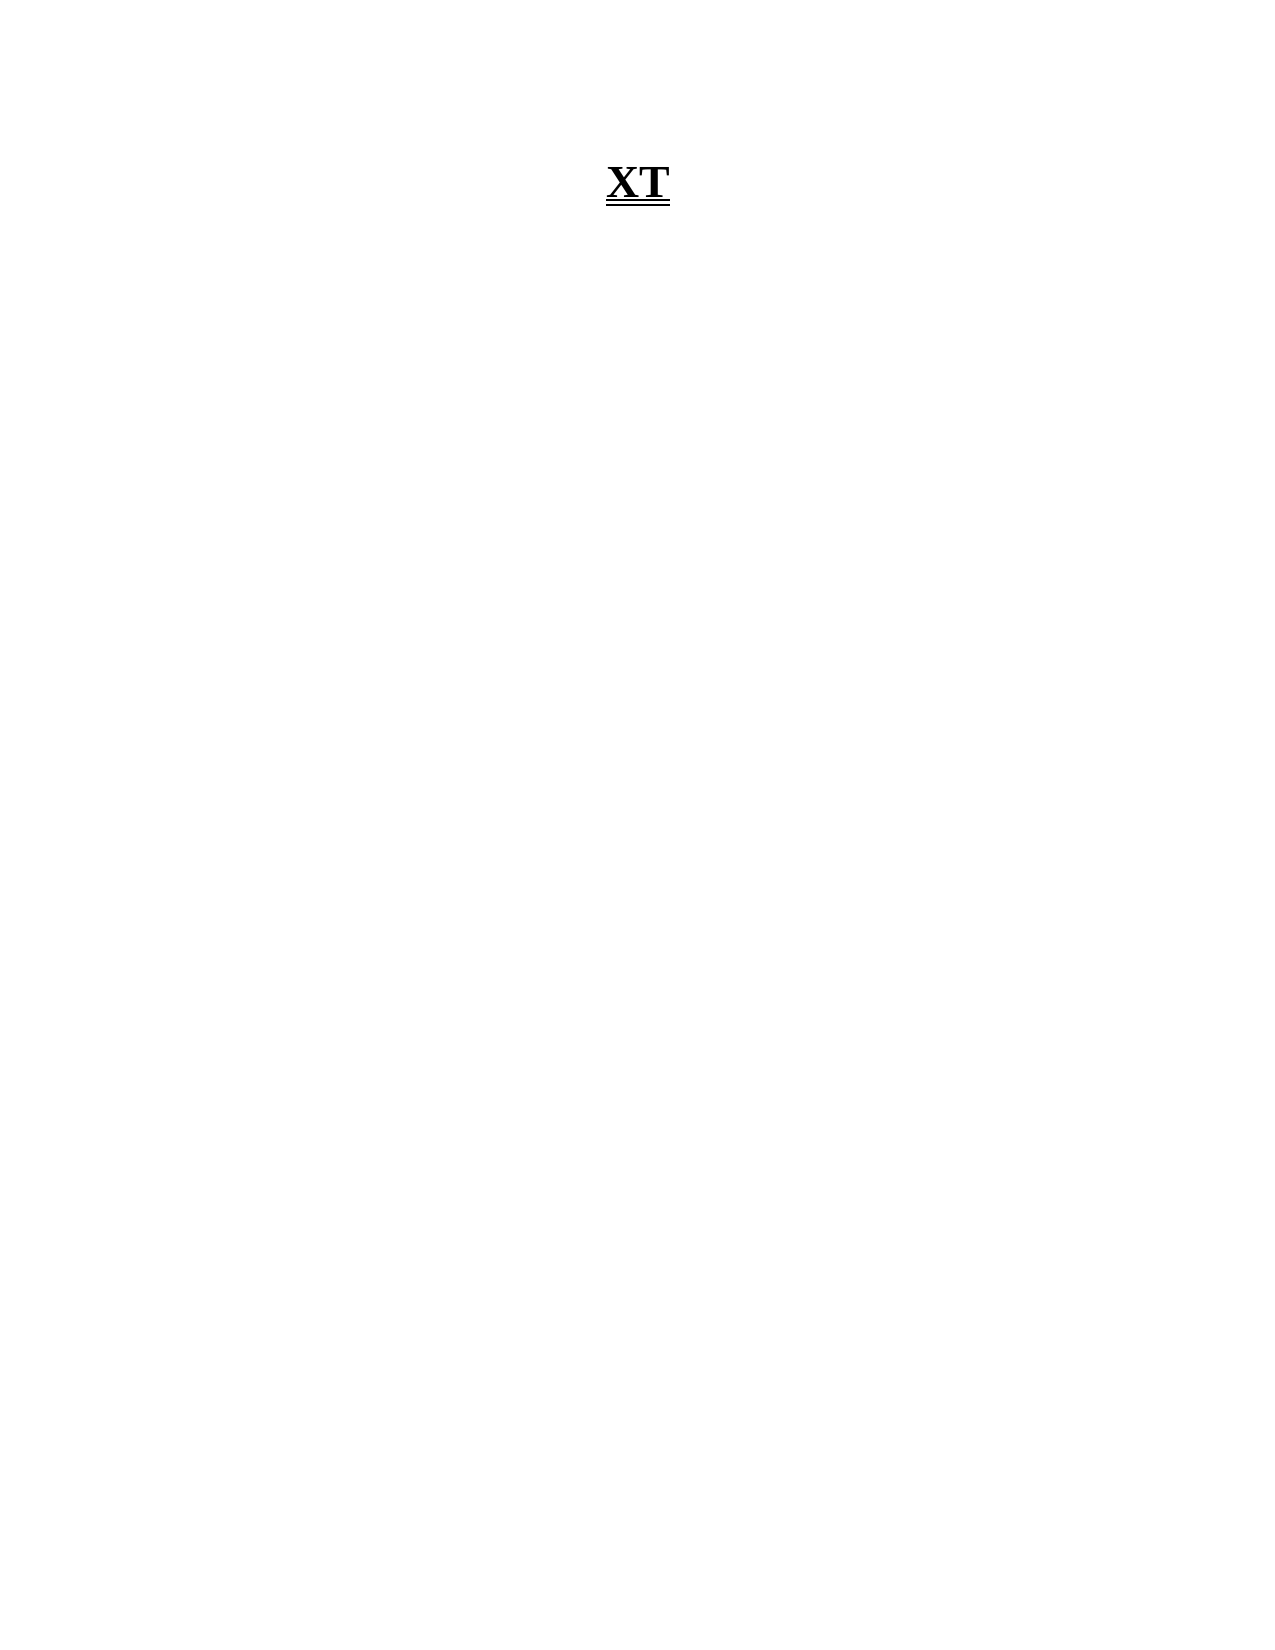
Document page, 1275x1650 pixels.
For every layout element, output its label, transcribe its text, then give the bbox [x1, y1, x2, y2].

subtitle XT [187, 154, 1087, 207]
